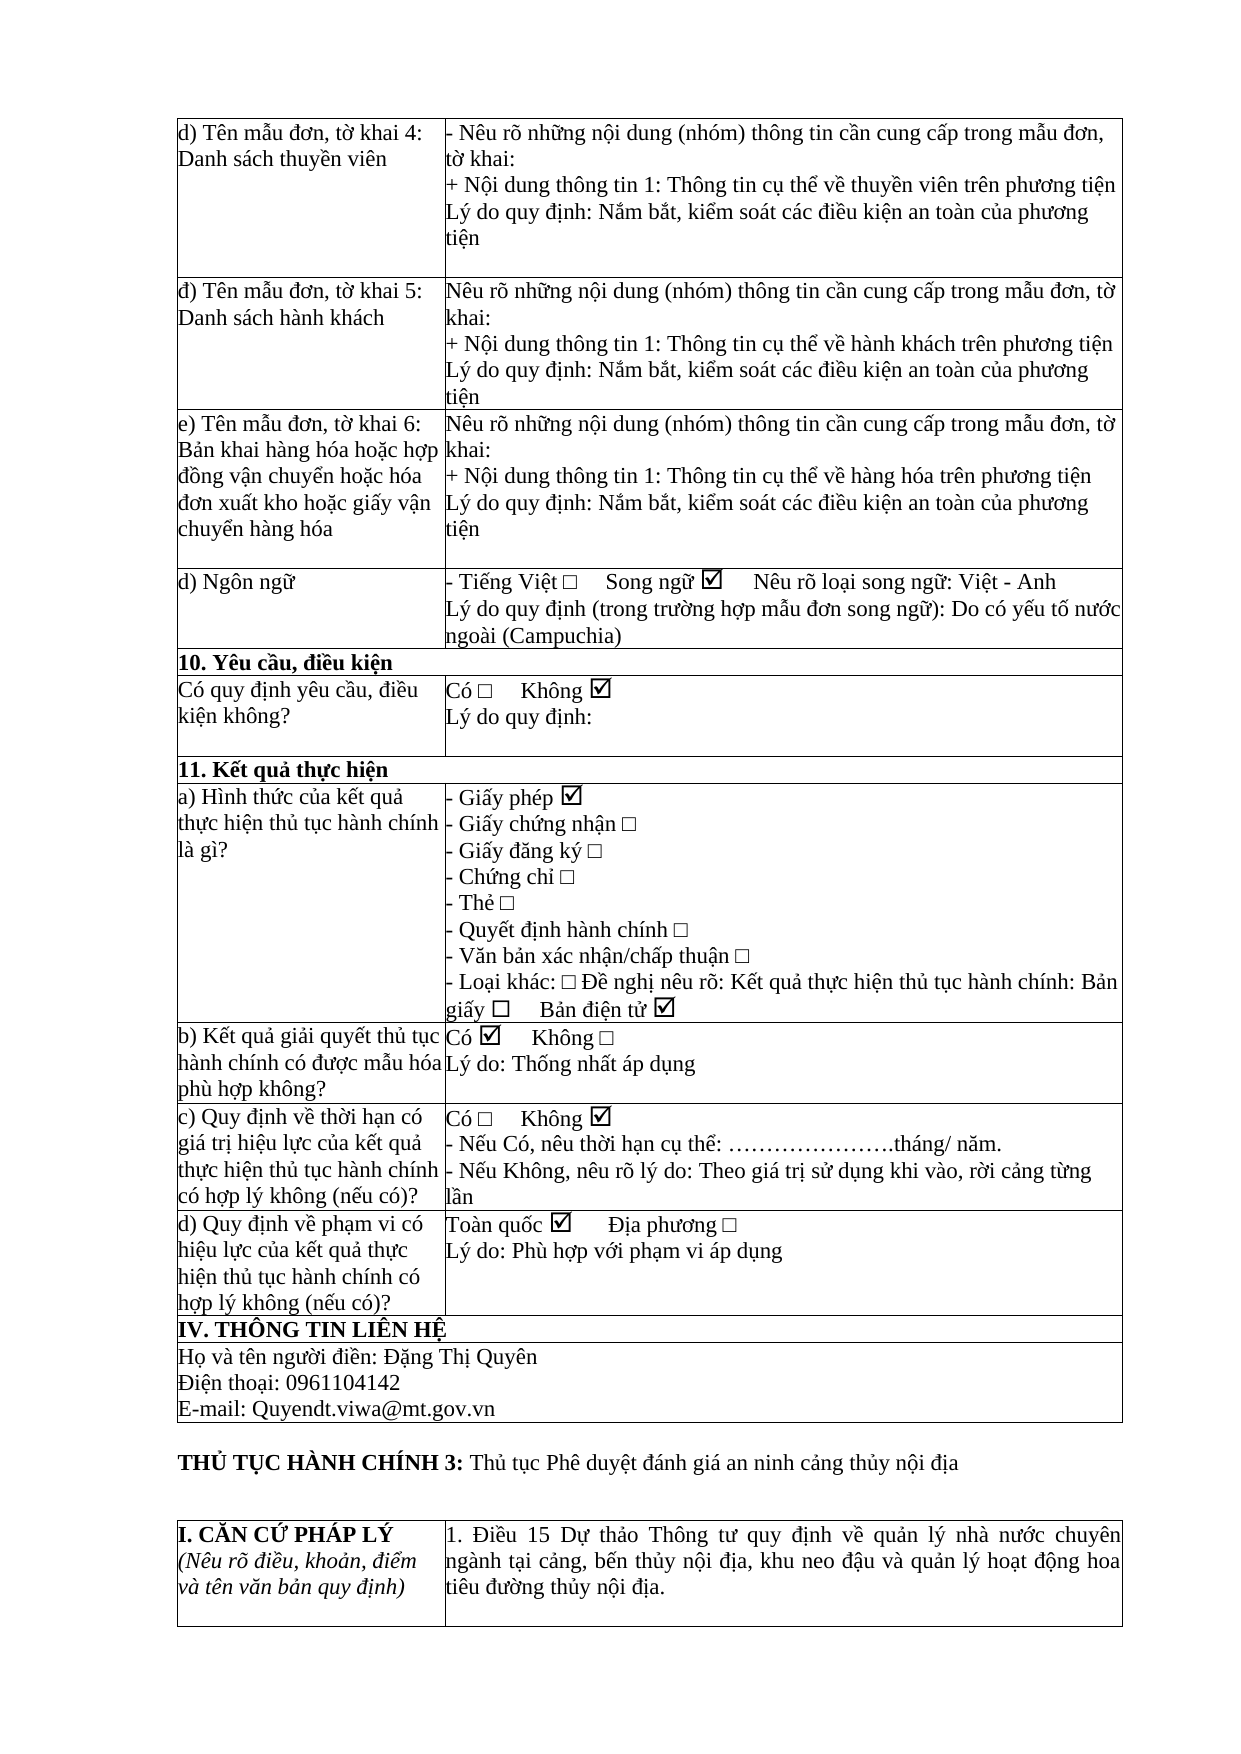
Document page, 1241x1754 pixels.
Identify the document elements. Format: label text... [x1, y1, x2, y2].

table_cell - Tiếng Việt □ Song ngữ Nêu rõ loại song ngữ: Việt - Anh Lý do quy định (trong trường hợp mẫu đơn song ngữ): Do có yếu tố nước ngoài (Campuchia) [446, 569, 1122, 648]
table_cell Có Không □ Lý do: Thống nhất áp dụng [446, 1023, 1122, 1103]
table_cell Nêu rõ những nội dung (nhóm) thông tin cần cung cấp trong mẫu đơn, tờ khai: + Nội dung thông tin 1: Thông tin cụ thể về hàng hóa trên phương tiện Lý do quy định: Nắm bắt, kiểm soát các điều kiện an toàn của phương tiện [446, 410, 1122, 568]
table_cell d) Ngôn ngữ [178, 569, 445, 648]
table_cell d) Quy định về phạm vi có hiệu lực của kết quả thực hiện thủ tục hành chính có hợp lý không (nếu có)? [178, 1211, 445, 1315]
table_cell 10. Yêu cầu, điều kiện [178, 649, 1122, 675]
table_cell Có □ Không Lý do quy định: [446, 676, 1122, 756]
table_cell e) Tên mẫu đơn, tờ khai 6: Bản khai hàng hóa hoặc hợp đồng vận chuyển hoặc hóa đơn xuất kho hoặc giấy vận chuyển hàng hóa [178, 410, 445, 568]
table_header 1. Điều 15 Dự thảo Thông tư quy định về quản lý nhà nước chuyên ngành tại cảng, bến thủy nội địa, khu neo đậu và quản lý hoạt động hoa tiêu đường thủy nội địa. [446, 1521, 1122, 1626]
table_cell 11. Kết quả thực hiện [178, 757, 1122, 782]
table_cell Có □ Không - Nếu Có, nêu thời hạn cụ thể: ………………….tháng/ năm. - Nếu Không, nêu rõ lý do: Theo giá trị sử dụng khi vào, rời cảng từng lần [446, 1104, 1122, 1209]
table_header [178, 1521, 445, 1626]
table_cell đ) Tên mẫu đơn, tờ khai 5: Danh sách hành khách [178, 278, 445, 409]
table_cell - Nêu rõ những nội dung (nhóm) thông tin cần cung cấp trong mẫu đơn, tờ khai: + Nội dung thông tin 1: Thông tin cụ thể về thuyền viên trên phương tiện Lý do quy định: Nắm bắt, kiểm soát các điều kiện an toàn của phương tiện [446, 119, 1122, 277]
table_cell a) Hình thức của kết quả thực hiện thủ tục hành chính là gì? [178, 784, 445, 1022]
table_cell - Giấy phép - Giấy chứng nhận □ - Giấy đăng ký □ - Chứng chỉ □ - Thẻ □ - Quyết định hành chính □ - Văn bản xác nhận/chấp thuận □ - Loại khác: □ Đề nghị nêu rõ: Kết quả thực hiện thủ tục hành chính: Bản giấy Bản điện tử [446, 784, 1122, 1022]
table_cell Họ và tên người điền: Đặng Thị Quyên Điện thoại: 0961104142 E-mail: Quyendt.viwa@mt.gov.vn [178, 1343, 1122, 1422]
text THỦ TỤC HÀNH CHÍNH 3: Thủ tục Phê duyệt đánh giá an ninh cảng thủy nội địa [177, 1449, 1122, 1475]
table_cell d) Tên mẫu đơn, tờ khai 4: Danh sách thuyền viên [178, 119, 445, 277]
table_cell b) Kết quả giải quyết thủ tục hành chính có được mẫu hóa phù hợp không? [178, 1023, 445, 1103]
table_cell Nêu rõ những nội dung (nhóm) thông tin cần cung cấp trong mẫu đơn, tờ khai: + Nội dung thông tin 1: Thông tin cụ thể về hành khách trên phương tiện Lý do quy định: Nắm bắt, kiểm soát các điều kiện an toàn của phương tiện [446, 278, 1122, 409]
table_cell c) Quy định về thời hạn có giá trị hiệu lực của kết quả thực hiện thủ tục hành chính có hợp lý không (nếu có)? [178, 1104, 445, 1209]
table_cell Toàn quốc Địa phương □ Lý do: Phù hợp với phạm vi áp dụng [446, 1211, 1122, 1315]
table_cell Có quy định yêu cầu, điều kiện không? [178, 676, 445, 756]
table_cell IV. THÔNG TIN LIÊN HỆ [178, 1316, 1122, 1342]
